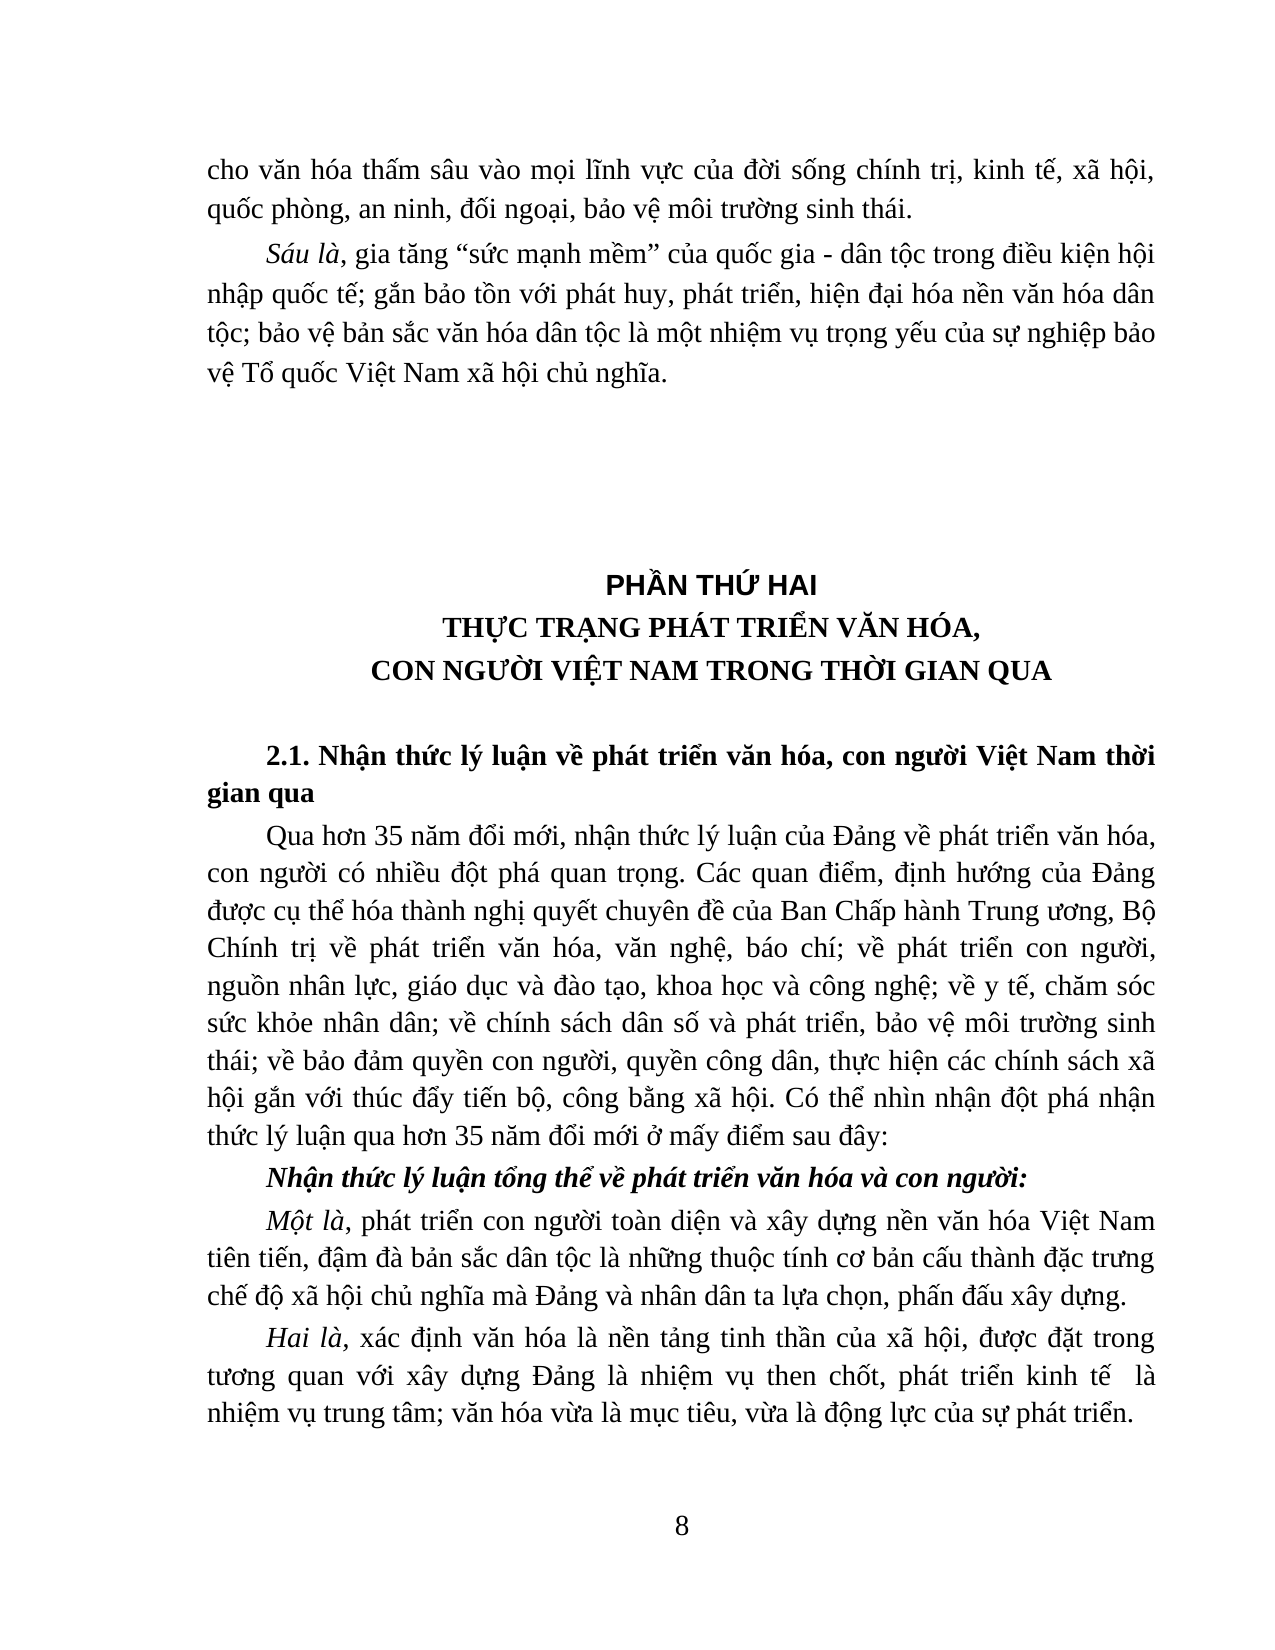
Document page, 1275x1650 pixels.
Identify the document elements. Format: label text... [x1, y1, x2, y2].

text Một là, phát triển con người toàn diện và xây dựng nền văn hóa Việt Nam tiên tiến, đậm đà bản sắc dân tộc là những thuộc tính cơ bản cấu thành đặc trưng chế độ xã hội chủ nghĩa mà Đảng và nhân dân ta lựa chọn, phấn đấu xây dựng. [207, 1200, 1157, 1313]
text CON NGƯỜI VIỆT NAM TRONG THỜI GIAN QUA [207, 650, 1157, 688]
text Nhận thức lý luận tổng thể về phát triển văn hóa và con người: [207, 1158, 1157, 1195]
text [207, 148, 1157, 227]
text 2.1. Nhận thức lý luận về phát triển văn hóa, con người Việt Nam thời gian qua [207, 735, 1157, 810]
text THỰC TRẠNG PHÁT TRIỂN VĂN HÓA, [207, 608, 1157, 645]
text Hai là, xác định văn hóa là nền tảng tinh thần của xã hội, được đặt trong tương quan với xây dựng Đảng là nhiệm vụ then chốt, phát triển kinh tế là nhiệm vụ trung tâm; văn hóa vừa là mục tiêu, vừa là động lực của sự phát triển. [207, 1318, 1157, 1430]
text PHẦN THỨ HAI [207, 565, 1157, 603]
text Sáu là, gia tăng “sức mạnh mềm” của quốc gia - dân tộc trong điều kiện hội nhập quốc tế; gắn bảo tồn với phát huy, phát triển, hiện đại hóa nền văn hóa dân tộc; bảo vệ bản sắc văn hóa dân tộc là một nhiệm vụ trọng yếu của sự nghiệp bảo vệ Tổ quốc Việt Nam xã hội chủ nghĩa. [207, 232, 1157, 390]
text Qua hơn 35 năm đổi mới, nhận thức lý luận của Đảng về phát triển văn hóa, con người có nhiều đột phá quan trọng. Các quan điểm, định hướng của Đảng được cụ thể hóa thành nghị quyết chuyên đề của Ban Chấp hành Trung ương, Bộ Chính trị về phát triển văn hóa, văn nghệ, báo chí; về phát triển con người, nguồn nhân lực, giáo dục và đào tạo, khoa học và công nghệ; về y tế, chăm sóc sức khỏe nhân dân; về chính sách dân số và phát triển, bảo vệ môi trường sinh thái; về bảo đảm quyền con người, quyền công dân, thực hiện các chính sách xã hội gắn với thúc đẩy tiến bộ, công bằng xã hội. Có thể nhìn nhận đột phá nhận thức lý luận qua hơn 35 năm đổi mới ở mấy điểm sau đây: [207, 815, 1157, 1153]
